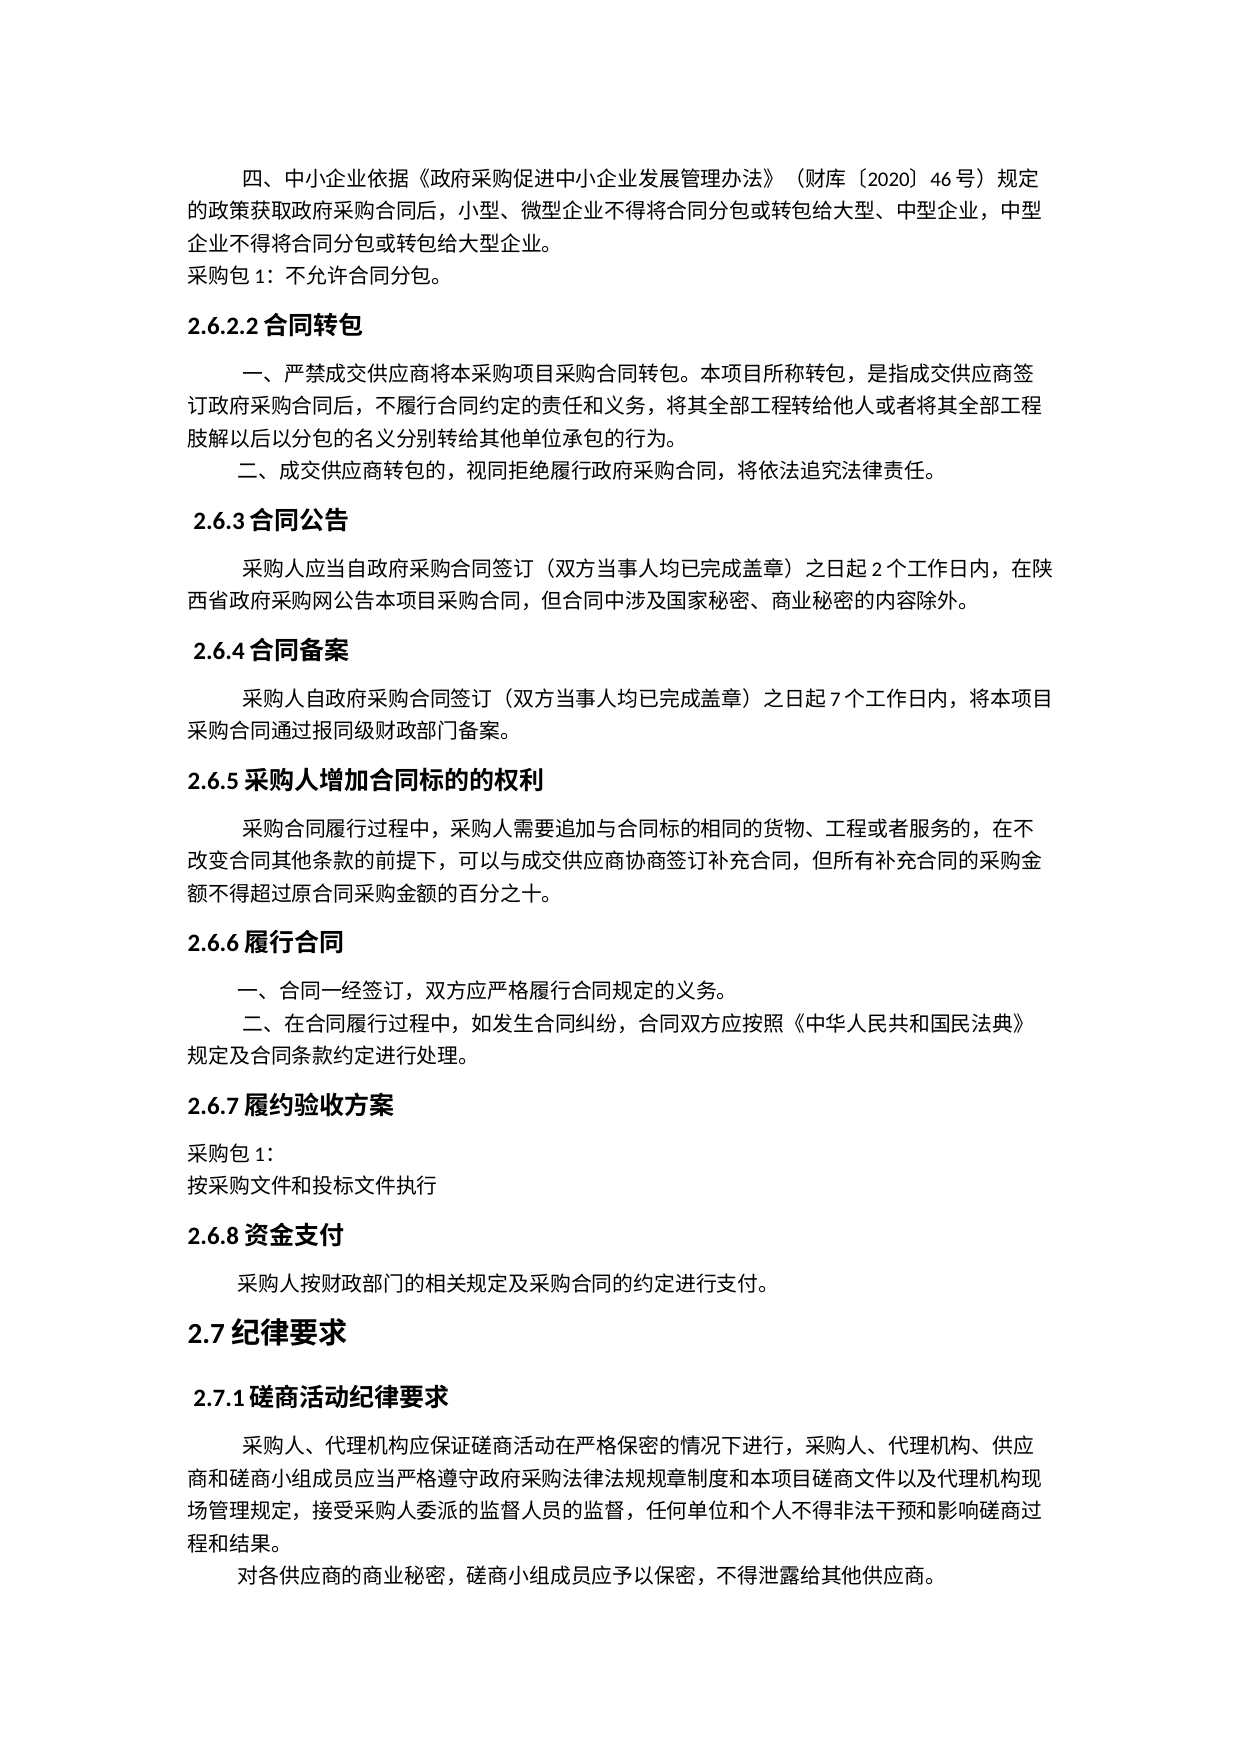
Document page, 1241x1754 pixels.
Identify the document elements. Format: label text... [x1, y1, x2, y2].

text 采购人、代理机构应保证磋商活动在严格保密的情况下进行，采购人、代理机构、供应商和磋商小组成员应当严格遵守政府采购法律法规规章制度和本项目磋商文件以及代理机构现场管理规定，接受采购人委派的监督人员的监督，任何单位和个人不得非法干预和影响磋商过程和结果。 [187, 1429, 1053, 1559]
text 2.6.7履约验收方案 [187, 1072, 1053, 1137]
text 2.7纪律要求 [187, 1299, 1053, 1364]
text 2.6.2.2合同转包 [187, 292, 1053, 357]
text 2.6.5采购人增加合同标的的权利 [187, 747, 1053, 812]
text 采购人自政府采购合同签订（双方当事人均已完成盖章）之日起7个工作日内，将本项目采购合同通过报同级财政部门备案。 [187, 682, 1053, 747]
text 采购包1： [187, 1137, 1053, 1169]
text 采购人按财政部门的相关规定及采购合同的约定进行支付。 [187, 1267, 1053, 1299]
text 采购合同履行过程中，采购人需要追加与合同标的相同的货物、工程或者服务的，在不改变合同其他条款的前提下，可以与成交供应商协商签订补充合同，但所有补充合同的采购金额不得超过原合同采购金额的百分之十。 [187, 812, 1053, 909]
text 一、合同一经签订，双方应严格履行合同规定的义务。 [187, 974, 1053, 1007]
text 一、严禁成交供应商将本采购项目采购合同转包。本项目所称转包，是指成交供应商签订政府采购合同后，不履行合同约定的责任和义务，将其全部工程转给他人或者将其全部工程肢解以后以分包的名义分别转给其他单位承包的行为。 [187, 357, 1053, 454]
text 采购人应当自政府采购合同签订（双方当事人均已完成盖章）之日起2个工作日内，在陕西省政府采购网公告本项目采购合同，但合同中涉及国家秘密、商业秘密的内容除外。 [187, 552, 1053, 617]
text 2.6.3合同公告 [187, 487, 1053, 552]
text 按采购文件和投标文件执行 [187, 1169, 1053, 1202]
text 对各供应商的商业秘密，磋商小组成员应予以保密，不得泄露给其他供应商。 [187, 1559, 1053, 1592]
text 二、成交供应商转包的，视同拒绝履行政府采购合同，将依法追究法律责任。 [187, 454, 1053, 487]
text 2.7.1磋商活动纪律要求 [187, 1364, 1053, 1429]
text 2.6.4合同备案 [187, 617, 1053, 682]
text 采购包1：不允许合同分包。 [187, 259, 1053, 292]
text 二、在合同履行过程中，如发生合同纠纷，合同双方应按照《中华人民共和国民法典》规定及合同条款约定进行处理。 [187, 1007, 1053, 1072]
text 2.6.8资金支付 [187, 1202, 1053, 1267]
text 2.6.6履行合同 [187, 909, 1053, 974]
text 四、中小企业依据《政府采购促进中小企业发展管理办法》（财库〔2020〕46号）规定的政策获取政府采购合同后，小型、微型企业不得将合同分包或转包给大型、中型企业，中型企业不得将合同分包或转包给大型企业。 [187, 162, 1053, 259]
